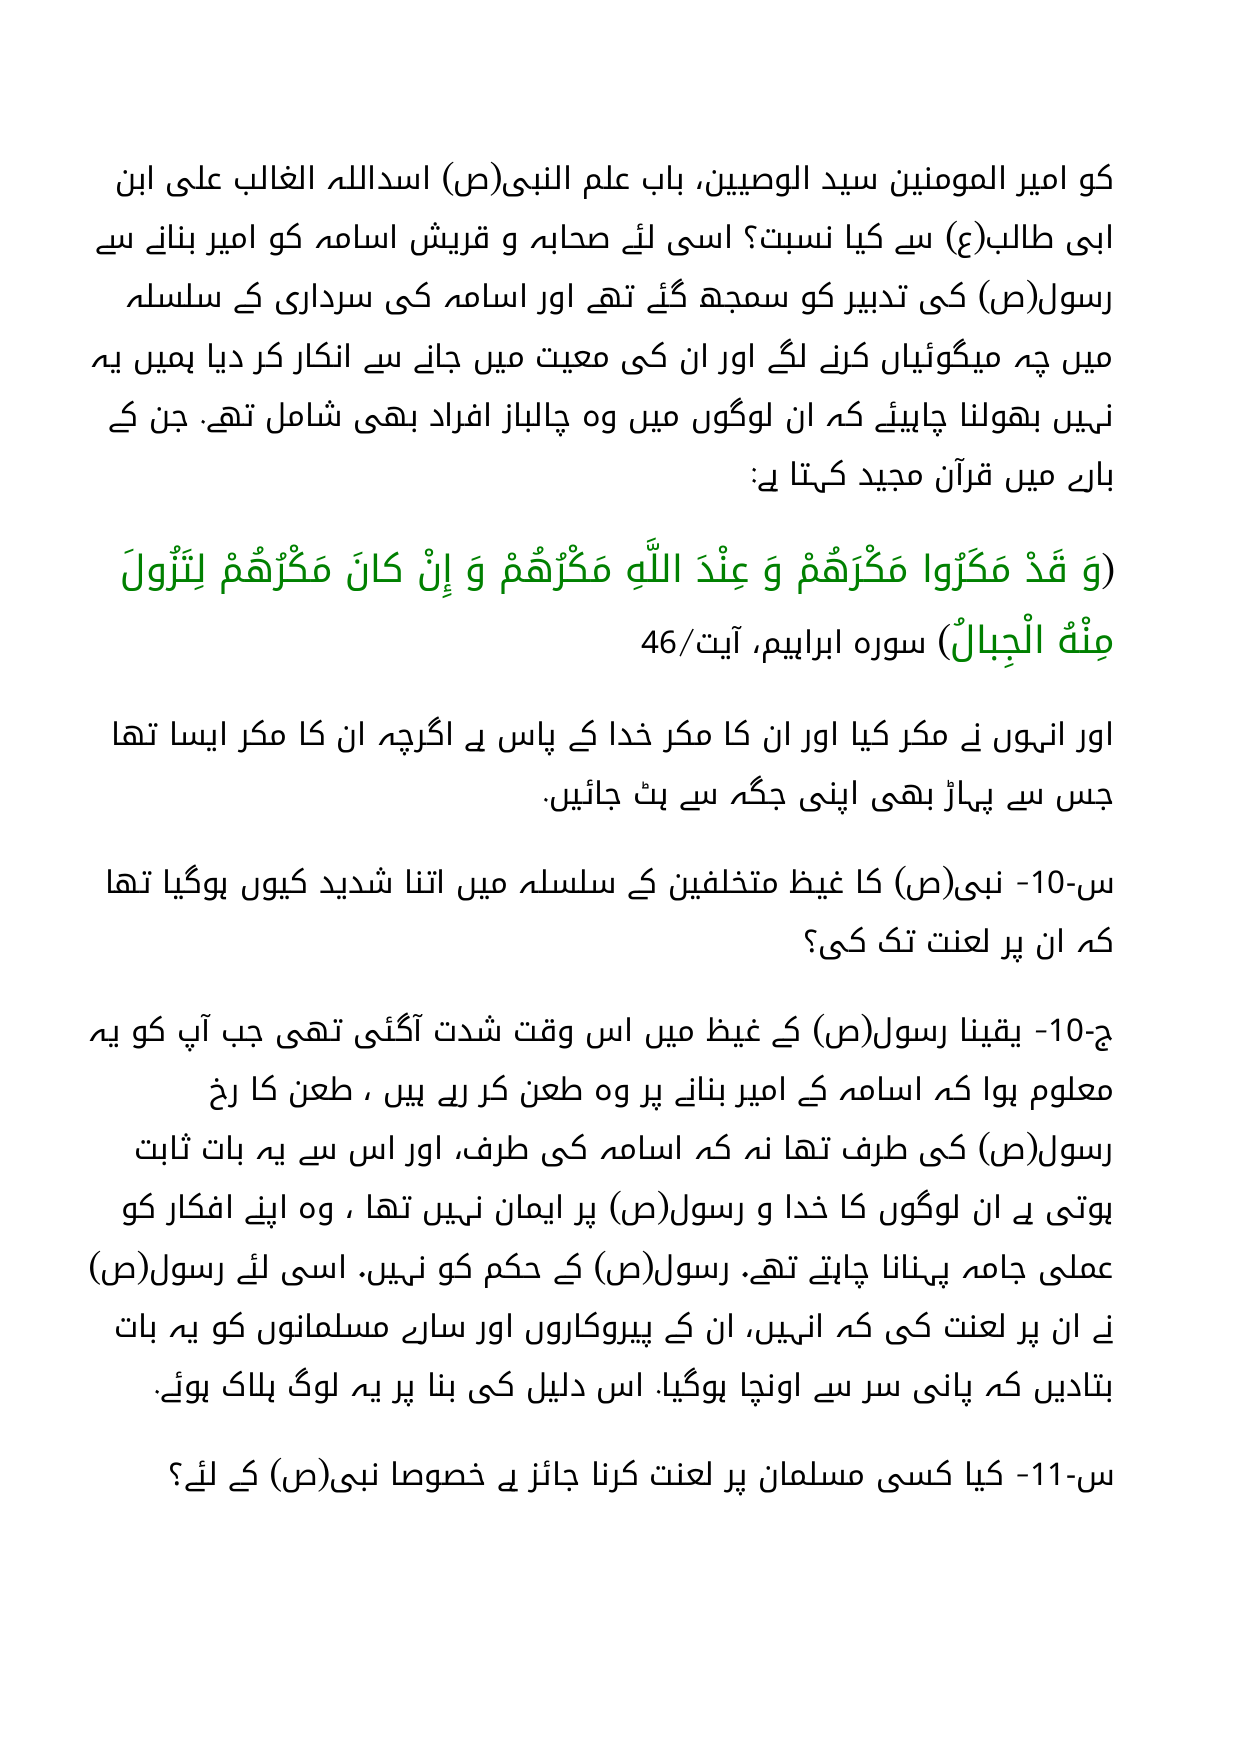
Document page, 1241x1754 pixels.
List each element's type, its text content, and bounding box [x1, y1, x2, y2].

text س-11- کیا کسی مسلمان پر لعنت کرنا جائز ہے خصوصا نبی(ص) کے لئے؟ [72, 1445, 1114, 1504]
text ج-10- یقینا رسول(ص) کے غیظ میں اس وقت شدت آگئی تھی جب آپ کو یہ معلوم ہوا کہ اسامہ کے امیر بنانے پر وہ طعن کر رہے ہیں ، طعن کا رخ رسول(ص) کی طرف تھا نہ کہ اسامہ کی طرف، اور اس سے یہ بات ثابت ہوتی ہے ان لوگوں کا خدا و رسول(ص) پر ایمان نہیں تھا ، وہ اپنے افکار کو عملی جامہ پہنانا چاہتے تھے. رسول(ص) کے حکم کو نہیں. اسی لئے رسول(ص) نے ان پر لعنت کی کہ انہیں، ان کے پیروکاروں اور سارے مسلمانوں کو یہ بات بتادیں کہ پانی سر سے اونچا ہوگیا. اس دلیل کی بنا پر یہ لوگ ہلاک ہوئے. [72, 1001, 1114, 1416]
text (وَ قَدْ مَكَرُوا مَكْرَهُمْ وَ عِنْدَ اللَّهِ مَكْرُهُمْ‏ وَ إِنْ كانَ مَكْرُهُمْ لِتَزُولَ مِنْهُ الْجِبالُ‏) سورہ ابراہیم، آیت/46 [72, 534, 1114, 676]
text اور انہوں نے مکر کیا اور ان کا مکر خدا کے پاس ہے اگرچہ ان کا مکر ایسا تھا جس سے پہاڑ بھی اپنی جگہ سے ہٹ جائیں. [72, 705, 1114, 824]
text س-10- نبی(ص) کا غیظ متخلفین کے سلسلہ میں اتنا شدید کیوں ہوگیا تھا کہ ان پر لعنت تک کی؟ [72, 853, 1114, 972]
text کو امیر المومنین سید الوصیین، باب علم النبی(ص) اسداللہ الغالب علی ابن ابی طالب(ع) سے کیا نسبت؟ اسی لئے صحابہ و قریش اسامہ کو امیر بنانے سے رسول(ص) کی تدبیر کو سمجھ گئے تھے اور اسامہ کی سرداری کے سلسلہ میں چہ میگوئیاں کرنے لگے اور ان کی معیت میں جانے سے انکار کر دیا ہمیں یہ نہیں بھولنا چاہیئے کہ ان لوگوں میں وہ چالباز افراد بھی شامل تھے. جن کے بارے میں قرآن مجید کہتا ہے: [72, 149, 1114, 505]
